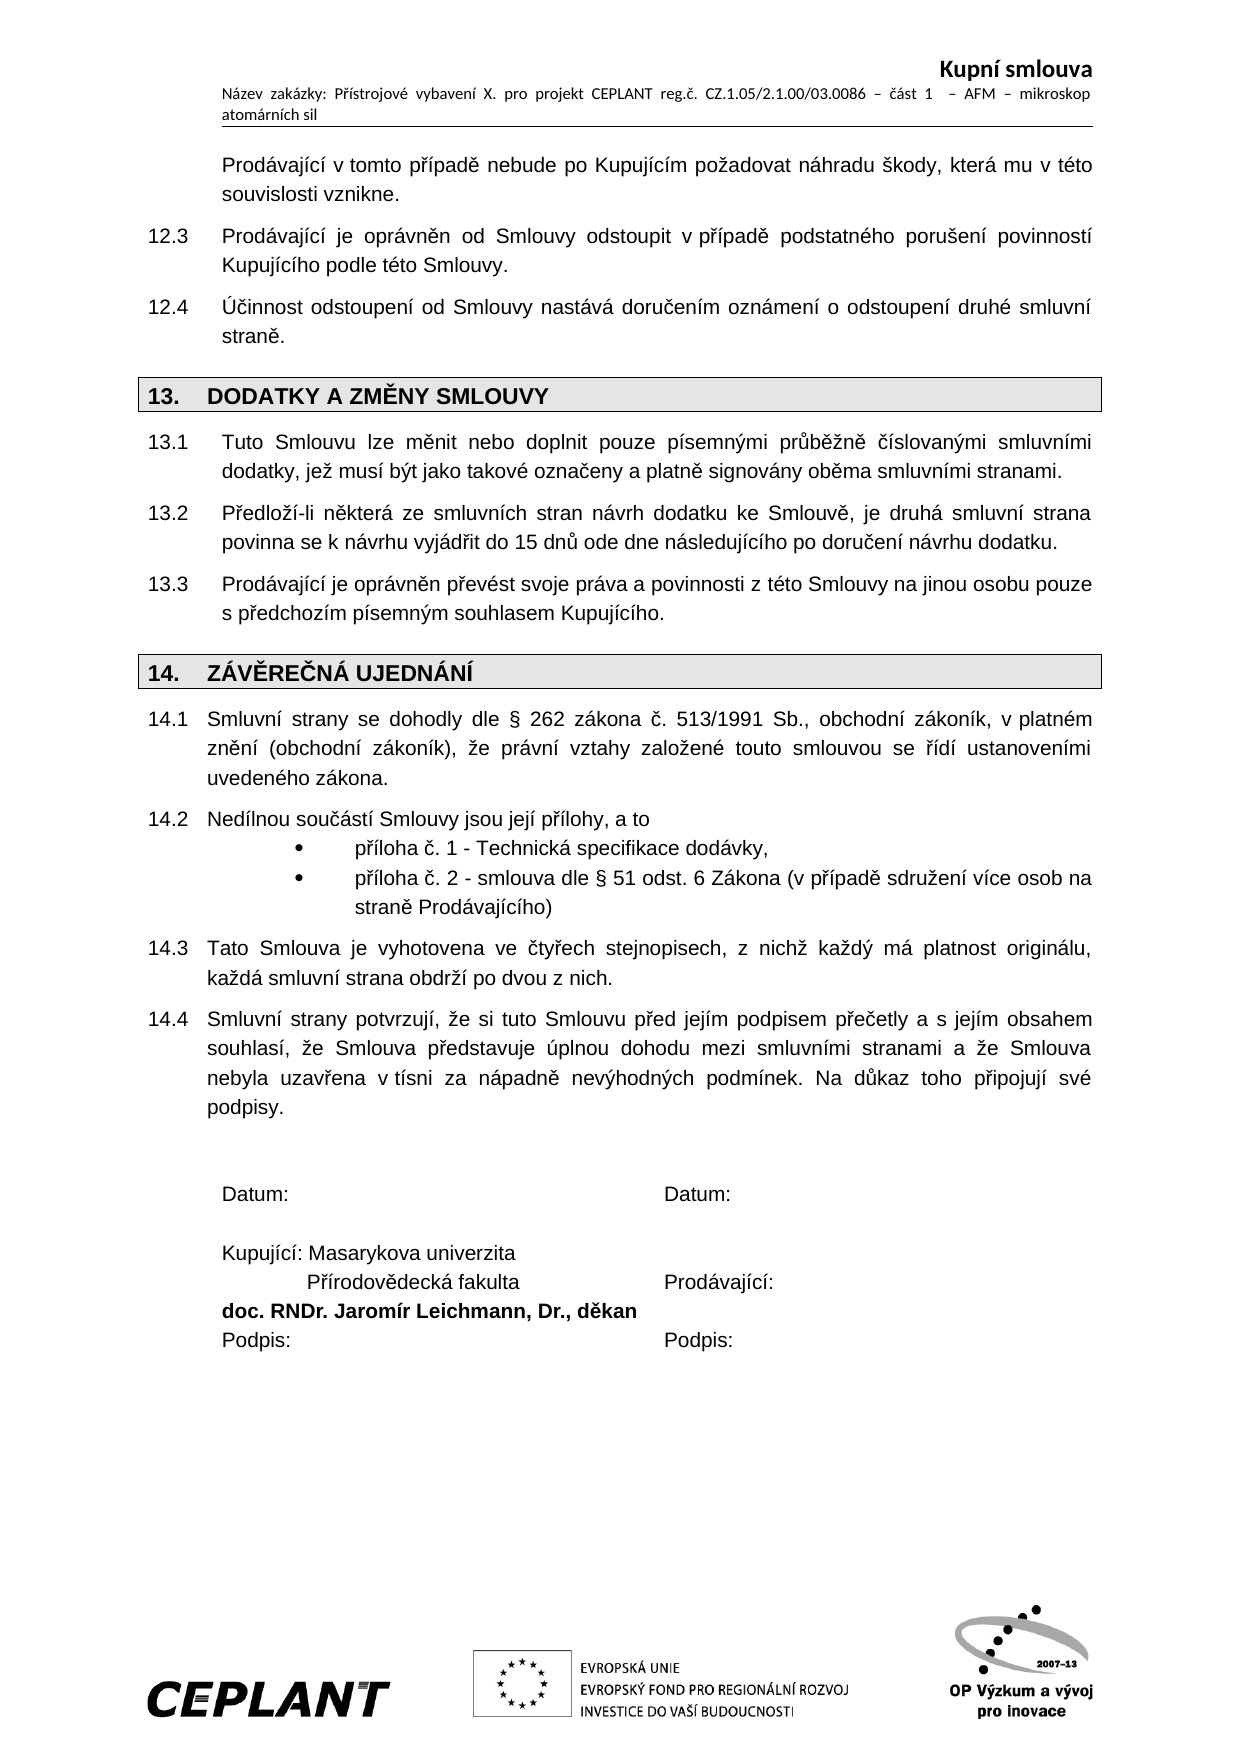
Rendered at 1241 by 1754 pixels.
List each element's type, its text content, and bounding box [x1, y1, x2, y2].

subtitle 13.3 Prodávající je oprávněn převést svoje práva a povinnosti z této Smlouvy na jinou osobu pouze s předchozím písemným souhlasem Kupujícího. [148, 566, 1093, 625]
subtitle 14.4 Smluvní strany potvrzují, že si tuto Smlouvu před jejím podpisem přečetly a s jejím obsahem souhlasí, že Smlouva představuje úplnou dohodu mezi smluvními stranami a že Smlouva nebyla uzavřena v tísni za nápadně nevýhodných podmínek. Na důkaz toho připojují své podpisy. [148, 1002, 1093, 1118]
text Kupující: Masarykova univerzita [222, 1235, 1093, 1264]
subtitle 14.2 Nedílnou součástí Smlouvy jsou její přílohy, a to [148, 802, 1093, 831]
subtitle 13.1 Tuto Smlouvu lze měnit nebo doplnit pouze písemnými průběžně číslovanými smluvními dodatky, jež musí být jako takové označeny a platně signovány oběma smluvními stranami. [148, 425, 1093, 483]
subtitle DODATKY A ZMĚNY SMLOUVY [139, 378, 1101, 411]
subtitle 14.1 Smluvní strany se dohodly dle § 262 zákona č. 513/1991 Sb., obchodní zákoník, v platném znění (obchodní zákoník), že právní vztahy založené touto smlouvou se řídí ustanoveními uvedeného zákona. [148, 702, 1093, 789]
text Podpis: Podpis: [222, 1323, 1093, 1352]
subtitle 12.3 Prodávající je oprávněn od Smlouvy odstoupit v případě podstatného porušení povinností Kupujícího podle této Smlouvy. [148, 218, 1093, 277]
text Datum: Datum: [222, 1177, 1093, 1206]
subtitle 12.4 Účinnost odstoupení od Smlouvy nastává doručením oznámení o odstoupení druhé smluvní straně. [148, 289, 1093, 348]
subtitle 14.3 Tato Smlouva je vyhotovena ve čtyřech stejnopisech, z nichž každý má platnost originálu, každá smluvní strana obdrží po dvou z nich. [148, 931, 1093, 989]
text Přírodovědecká fakulta Prodávající: [222, 1264, 1093, 1293]
text doc. RNDr. Jaromír Leichmann, Dr., děkan [222, 1293, 1093, 1323]
subtitle příloha č. 1 - Technická specifikace dodávky, [295, 831, 1093, 860]
subtitle ZÁVĚREČNÁ UJEDNÁNÍ [139, 655, 1101, 688]
picture [147, 1605, 1093, 1719]
subtitle příloha č. 2 - smlouva dle § 51 odst. 6 Zákona (v případě sdružení více osob na straně Prodávajícího) [295, 860, 1093, 918]
subtitle 13.2 Předloží-li některá ze smluvních stran návrh dodatku ke Smlouvě, je druhá smluvní strana povinna se k návrhu vyjádřit do 15 dnů ode dne následujícího po doručení návrhu dodatku. [148, 496, 1093, 554]
